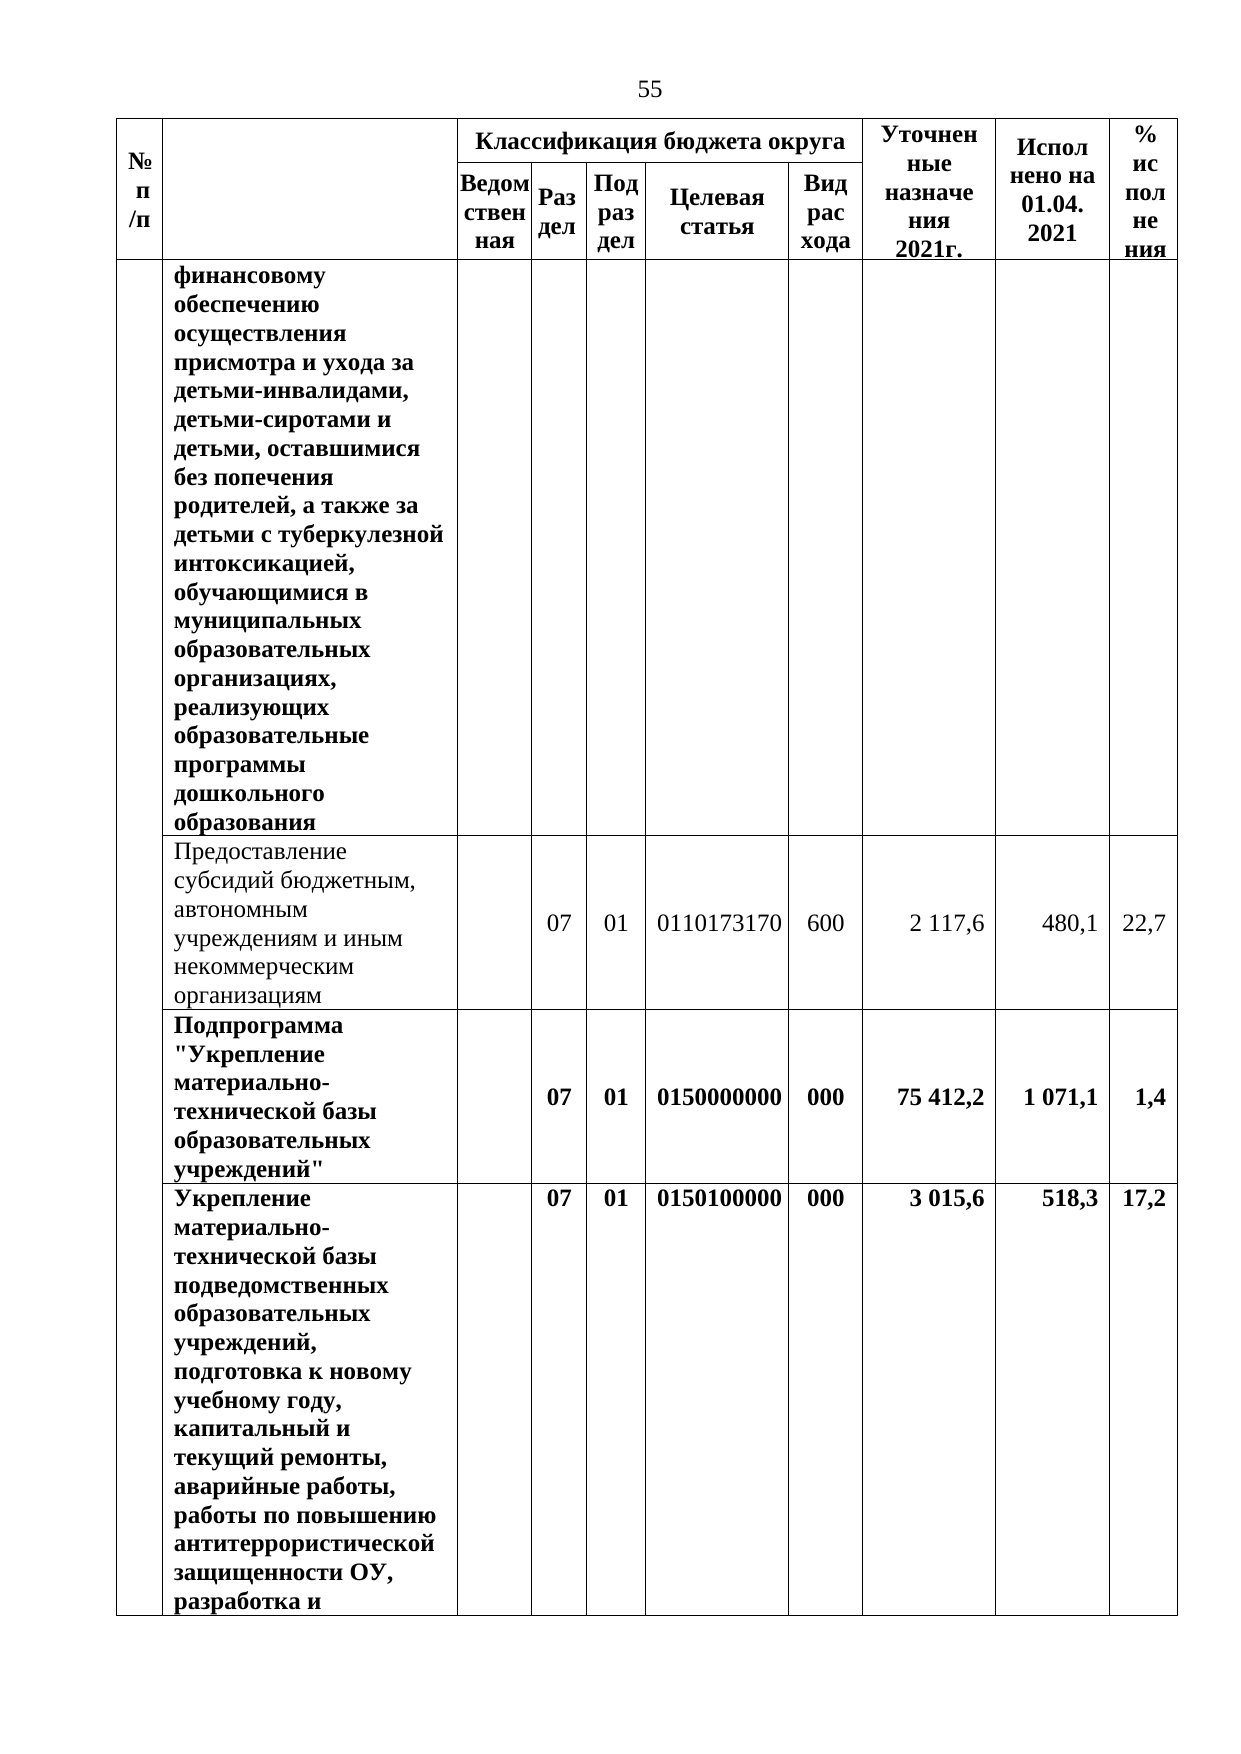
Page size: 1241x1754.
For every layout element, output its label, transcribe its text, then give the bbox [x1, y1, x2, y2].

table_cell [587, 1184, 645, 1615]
table_header Испол нено на 01.04. 2021 [996, 119, 1109, 259]
table_cell Целевая статья [646, 163, 788, 259]
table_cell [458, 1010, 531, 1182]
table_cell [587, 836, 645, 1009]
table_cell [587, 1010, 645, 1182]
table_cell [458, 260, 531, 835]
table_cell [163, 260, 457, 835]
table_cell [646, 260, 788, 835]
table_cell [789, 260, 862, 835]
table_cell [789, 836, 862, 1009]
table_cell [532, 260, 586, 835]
table_header % ис пол не ния [1110, 119, 1177, 259]
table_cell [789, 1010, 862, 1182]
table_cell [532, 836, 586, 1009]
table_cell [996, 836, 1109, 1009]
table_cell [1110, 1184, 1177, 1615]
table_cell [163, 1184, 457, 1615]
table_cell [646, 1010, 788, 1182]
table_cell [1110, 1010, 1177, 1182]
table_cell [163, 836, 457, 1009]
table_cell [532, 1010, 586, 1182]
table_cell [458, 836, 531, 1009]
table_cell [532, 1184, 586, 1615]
table_header Классификация бюджета округа [458, 119, 862, 162]
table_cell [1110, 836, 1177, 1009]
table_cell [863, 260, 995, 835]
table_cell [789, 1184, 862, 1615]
table_cell Ведомственная [458, 163, 531, 259]
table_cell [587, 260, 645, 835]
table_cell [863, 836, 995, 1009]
table_cell Раз дел [532, 163, 586, 259]
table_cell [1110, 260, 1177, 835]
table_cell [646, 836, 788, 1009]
table_header № п/п [117, 119, 162, 259]
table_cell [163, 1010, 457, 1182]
table_header Уточненные назначе ния 2021г. [863, 119, 995, 259]
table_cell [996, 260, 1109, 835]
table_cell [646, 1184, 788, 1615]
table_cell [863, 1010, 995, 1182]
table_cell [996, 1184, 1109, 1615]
table_header [163, 119, 457, 259]
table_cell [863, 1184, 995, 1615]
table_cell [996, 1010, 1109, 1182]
table_cell Под раз дел [587, 163, 645, 259]
table_cell Вид рас хода [789, 163, 862, 259]
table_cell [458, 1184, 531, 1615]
